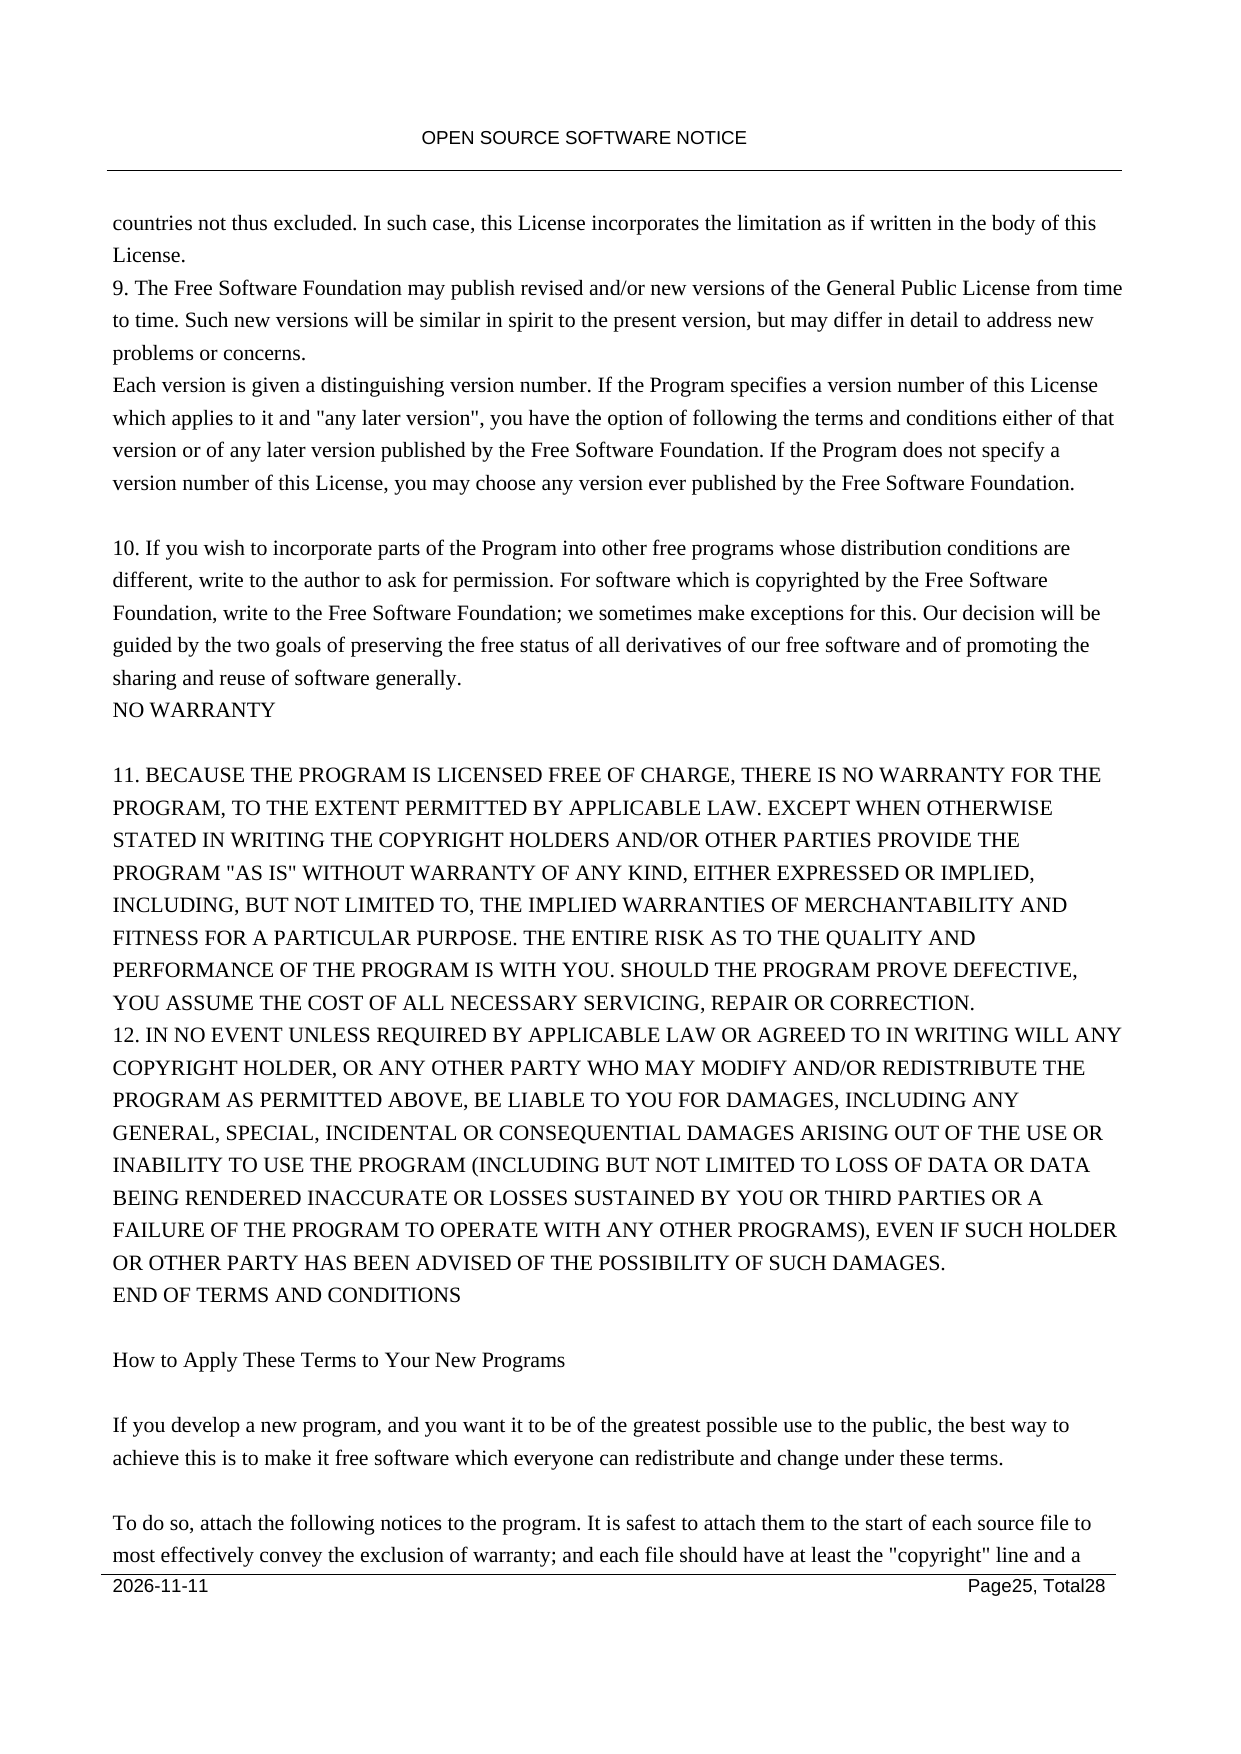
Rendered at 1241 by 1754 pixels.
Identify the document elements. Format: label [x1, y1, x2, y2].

text [112, 206, 1128, 1571]
